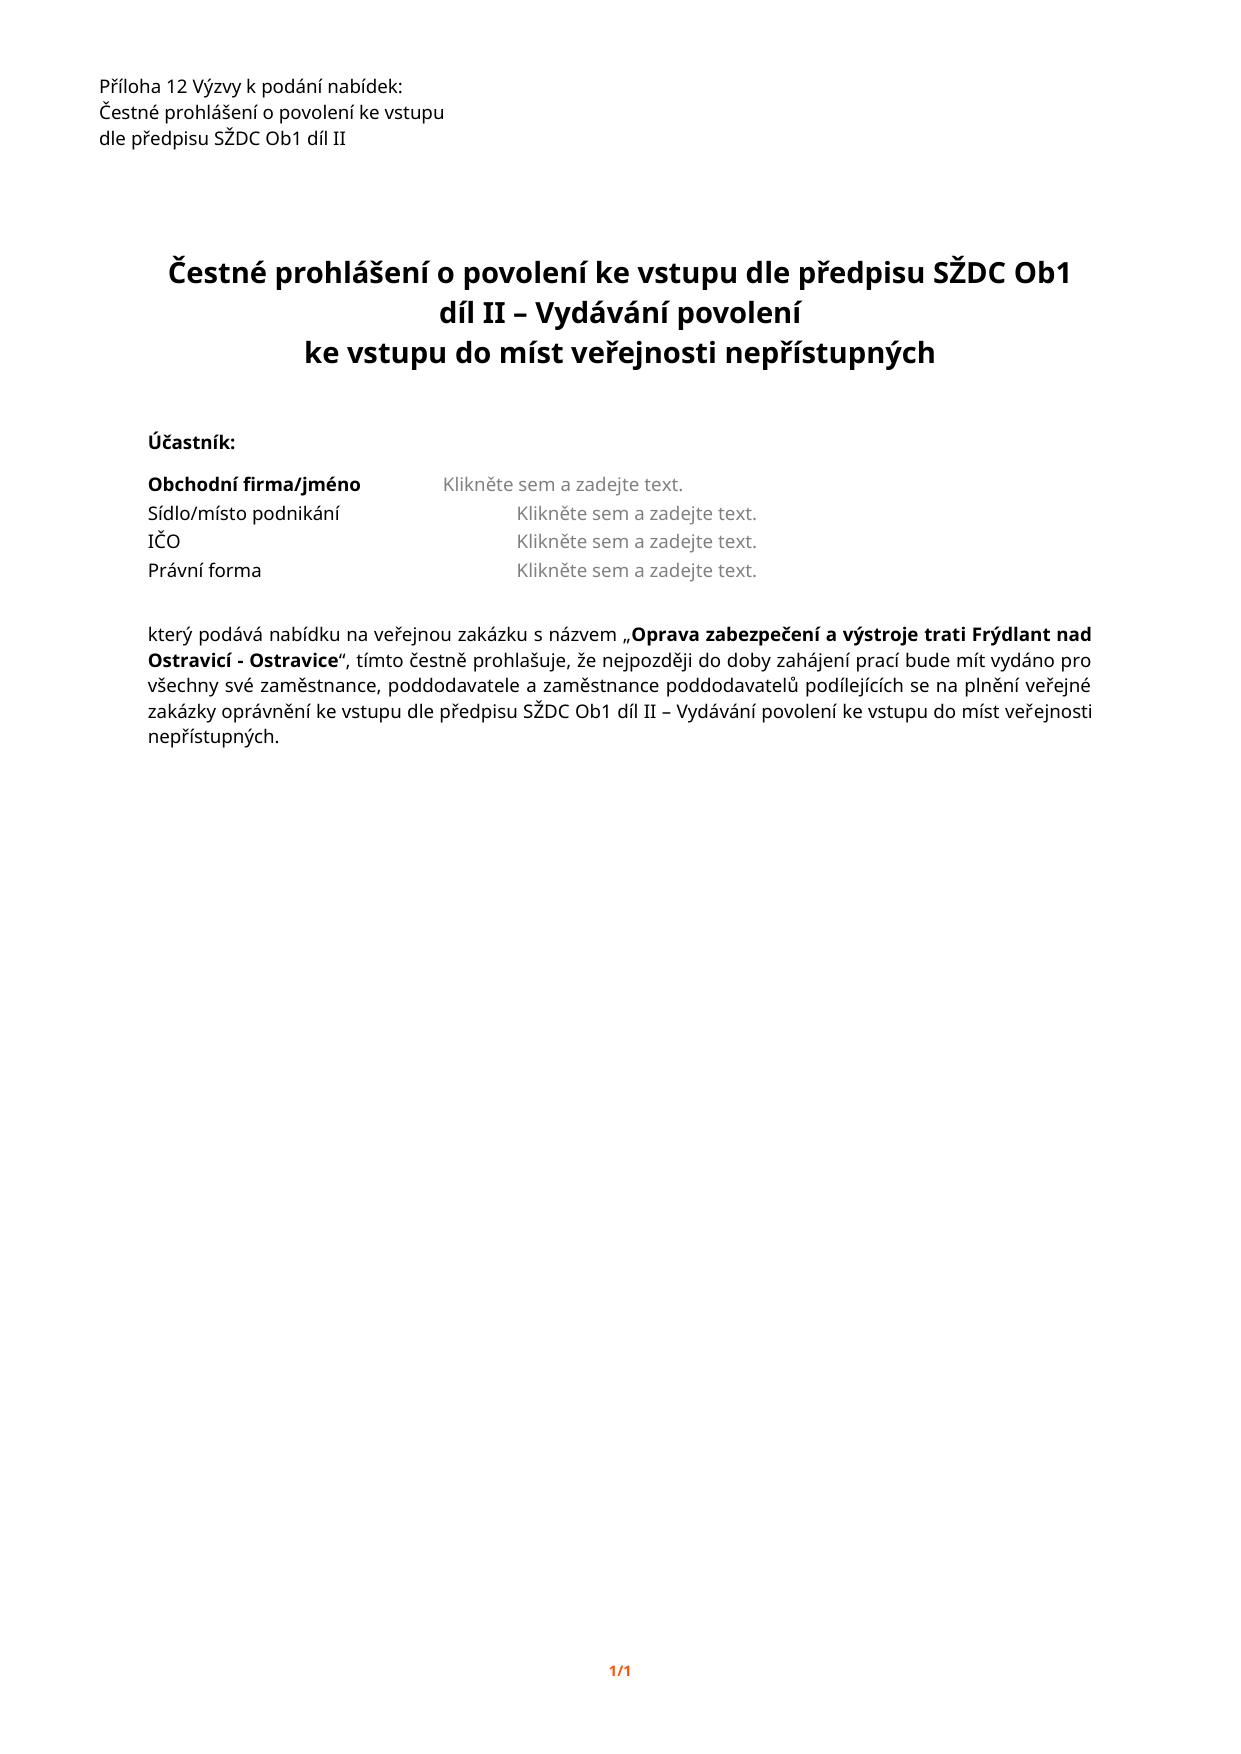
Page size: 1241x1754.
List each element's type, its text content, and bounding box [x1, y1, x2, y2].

title Čestné prohlášení o povolení ke vstupu dle předpisu SŽDC Ob1 díl II – Vydávání povolení [148, 253, 1093, 332]
text Sídlo/místo podnikání [148, 497, 1093, 526]
text IČO [148, 526, 1093, 555]
text Účastník: [148, 424, 1093, 455]
text Obchodní firma/jméno [148, 468, 1093, 497]
text Právní forma [148, 555, 1093, 584]
title ke vstupu do míst veřejnosti nepřístupných [148, 332, 1093, 372]
text který podává nabídku na veřejnou zakázku s názvem „Oprava zabezpečení a výstroje trati Frýdlant nad Ostravicí - Ostravice“, tímto čestně prohlašuje, že nejpozději do doby zahájení prací bude mít vydáno pro všechny své zaměstnance, poddodavatele a zaměstnance poddodavatelů podílejících se na plnění veřejné zakázky oprávnění ke vstupu dle předpisu SŽDC Ob1 díl II – Vydávání povolení ke vstupu do míst veřejnosti nepřístupných. [148, 622, 1093, 749]
